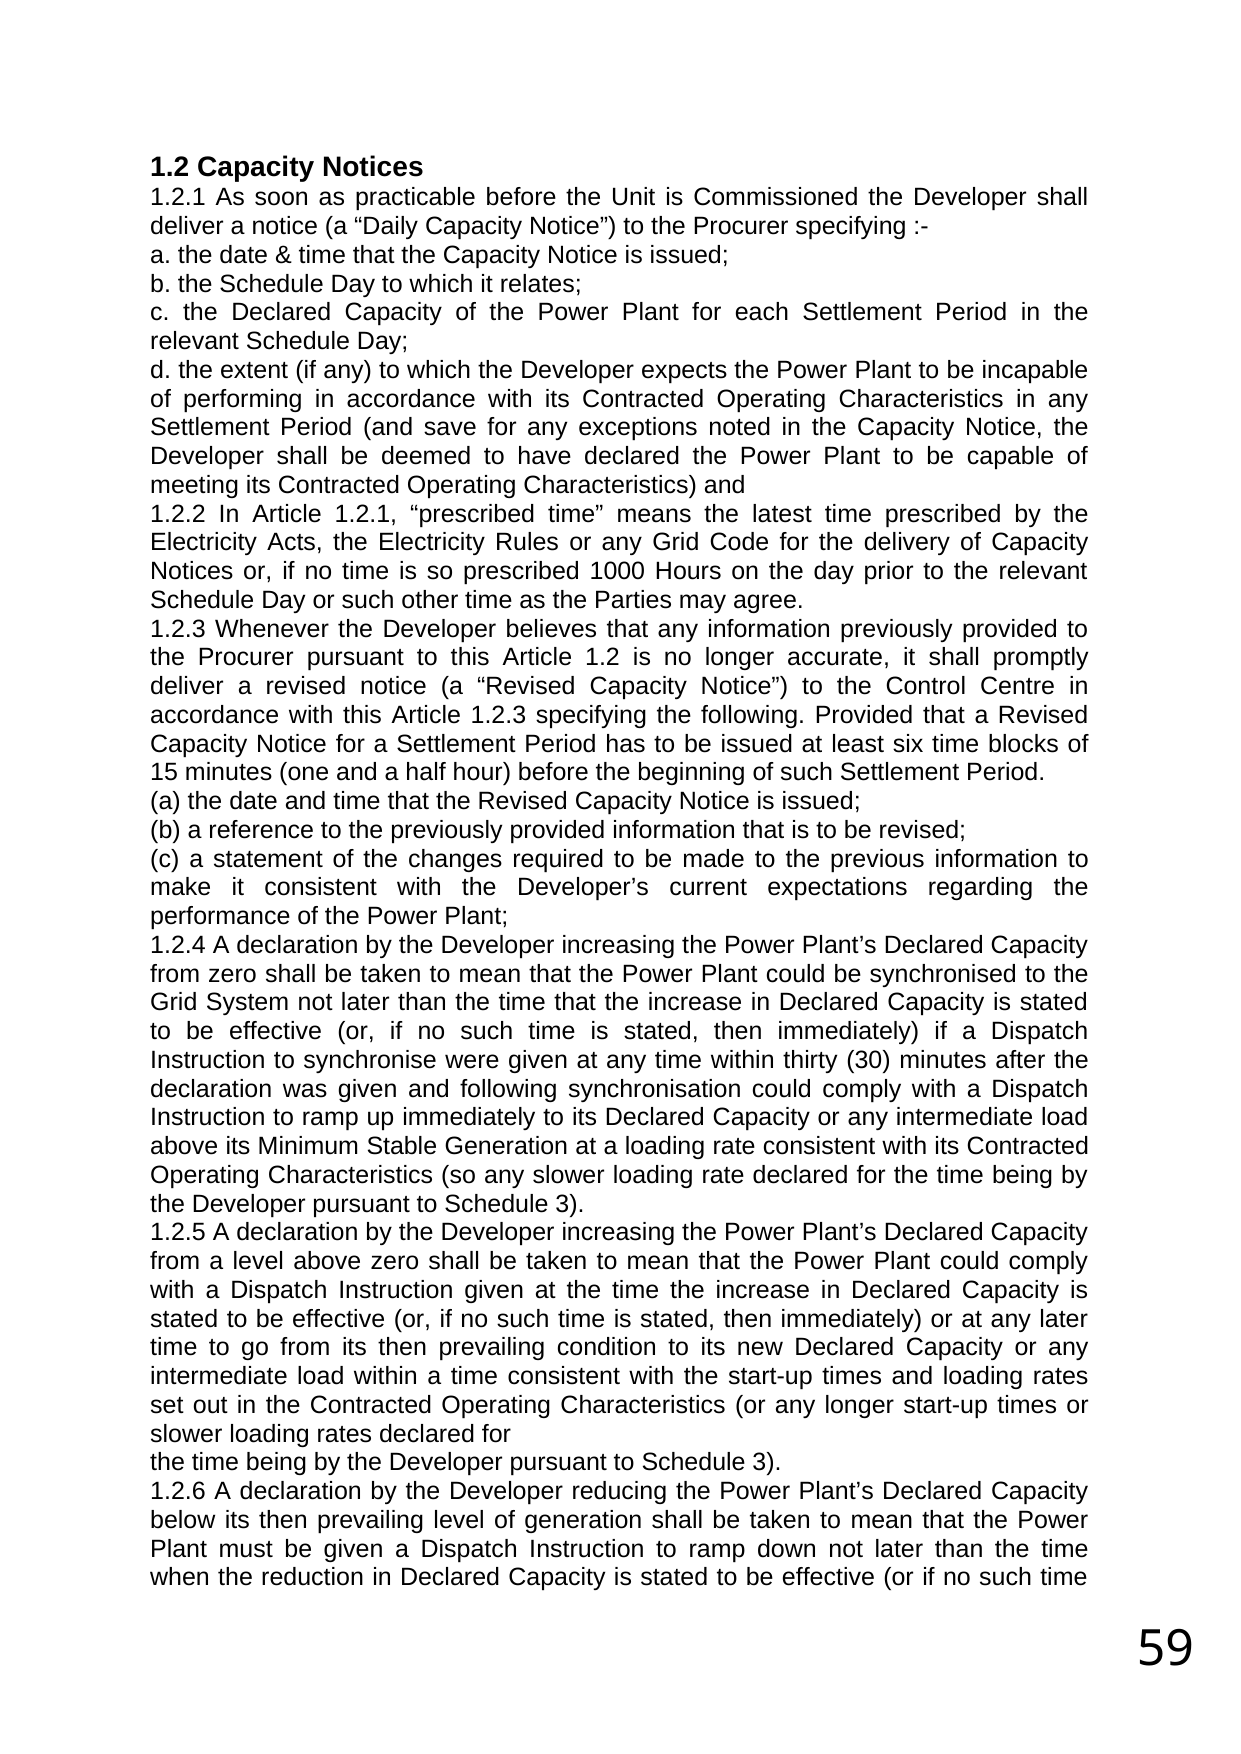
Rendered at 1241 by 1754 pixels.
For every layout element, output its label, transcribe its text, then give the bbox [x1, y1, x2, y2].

text (c) a statement of the changes required to be made to the previous information to make it consistent with the Developer’s current expectations regarding the performance of the Power Plant; [150, 844, 1090, 930]
text b. the Schedule Day to which it relates; [150, 269, 1090, 297]
text c. the Declared Capacity of the Power Plant for each Settlement Period in the relevant Schedule Day; [150, 297, 1090, 355]
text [150, 1476, 1090, 1591]
text 1.2.3 Whenever the Developer believes that any information previously provided to the Procurer pursuant to this Article 1.2 is no longer accurate, it shall promptly deliver a revised notice (a “Revised Capacity Notice”) to the Control Centre in accordance with this Article 1.2.3 specifying the following. Provided that a Revised Capacity Notice for a Settlement Period has to be issued at least six time blocks of 15 minutes (one and a half hour) before the beginning of such Settlement Period. [150, 614, 1090, 786]
text d. the extent (if any) to which the Developer expects the Power Plant to be incapable of performing in accordance with its Contracted Operating Characteristics in any Settlement Period (and save for any exceptions noted in the Capacity Notice, the Developer shall be deemed to have declared the Power Plant to be capable of meeting its Contracted Operating Characteristics) and [150, 355, 1090, 499]
text (b) a reference to the previously provided information that is to be revised; [150, 815, 1090, 844]
text 1.2 Capacity Notices [150, 150, 1090, 182]
text a. the date & time that the Capacity Notice is issued; [150, 240, 1090, 269]
text the time being by the Developer pursuant to Schedule 3). [150, 1447, 1090, 1476]
text 1.2.4 A declaration by the Developer increasing the Power Plant’s Declared Capacity from zero shall be taken to mean that the Power Plant could be synchronised to the Grid System not later than the time that the increase in Declared Capacity is stated to be effective (or, if no such time is stated, then immediately) if a Dispatch Instruction to synchronise were given at any time within thirty (30) minutes after the declaration was given and following synchronisation could comply with a Dispatch Instruction to ramp up immediately to its Declared Capacity or any intermediate load above its Minimum Stable Generation at a loading rate consistent with its Contracted Operating Characteristics (so any slower loading rate declared for the time being by the Developer pursuant to Schedule 3). [150, 930, 1090, 1217]
text 1.2.1 As soon as practicable before the Unit is Commissioned the Developer shall deliver a notice (a “Daily Capacity Notice”) to the Procurer specifying :- [150, 182, 1090, 240]
text (a) the date and time that the Revised Capacity Notice is issued; [150, 786, 1090, 815]
text 1.2.5 A declaration by the Developer increasing the Power Plant’s Declared Capacity from a level above zero shall be taken to mean that the Power Plant could comply with a Dispatch Instruction given at the time the increase in Declared Capacity is stated to be effective (or, if no such time is stated, then immediately) or at any later time to go from its then prevailing condition to its new Declared Capacity or any intermediate load within a time consistent with the start-up times and loading rates set out in the Contracted Operating Characteristics (or any longer start-up times or slower loading rates declared for [150, 1217, 1090, 1447]
text 1.2.2 In Article 1.2.1, “prescribed time” means the latest time prescribed by the Electricity Acts, the Electricity Rules or any Grid Code for the delivery of Capacity Notices or, if no time is so prescribed 1000 Hours on the day prior to the relevant Schedule Day or such other time as the Parties may agree. [150, 499, 1090, 614]
